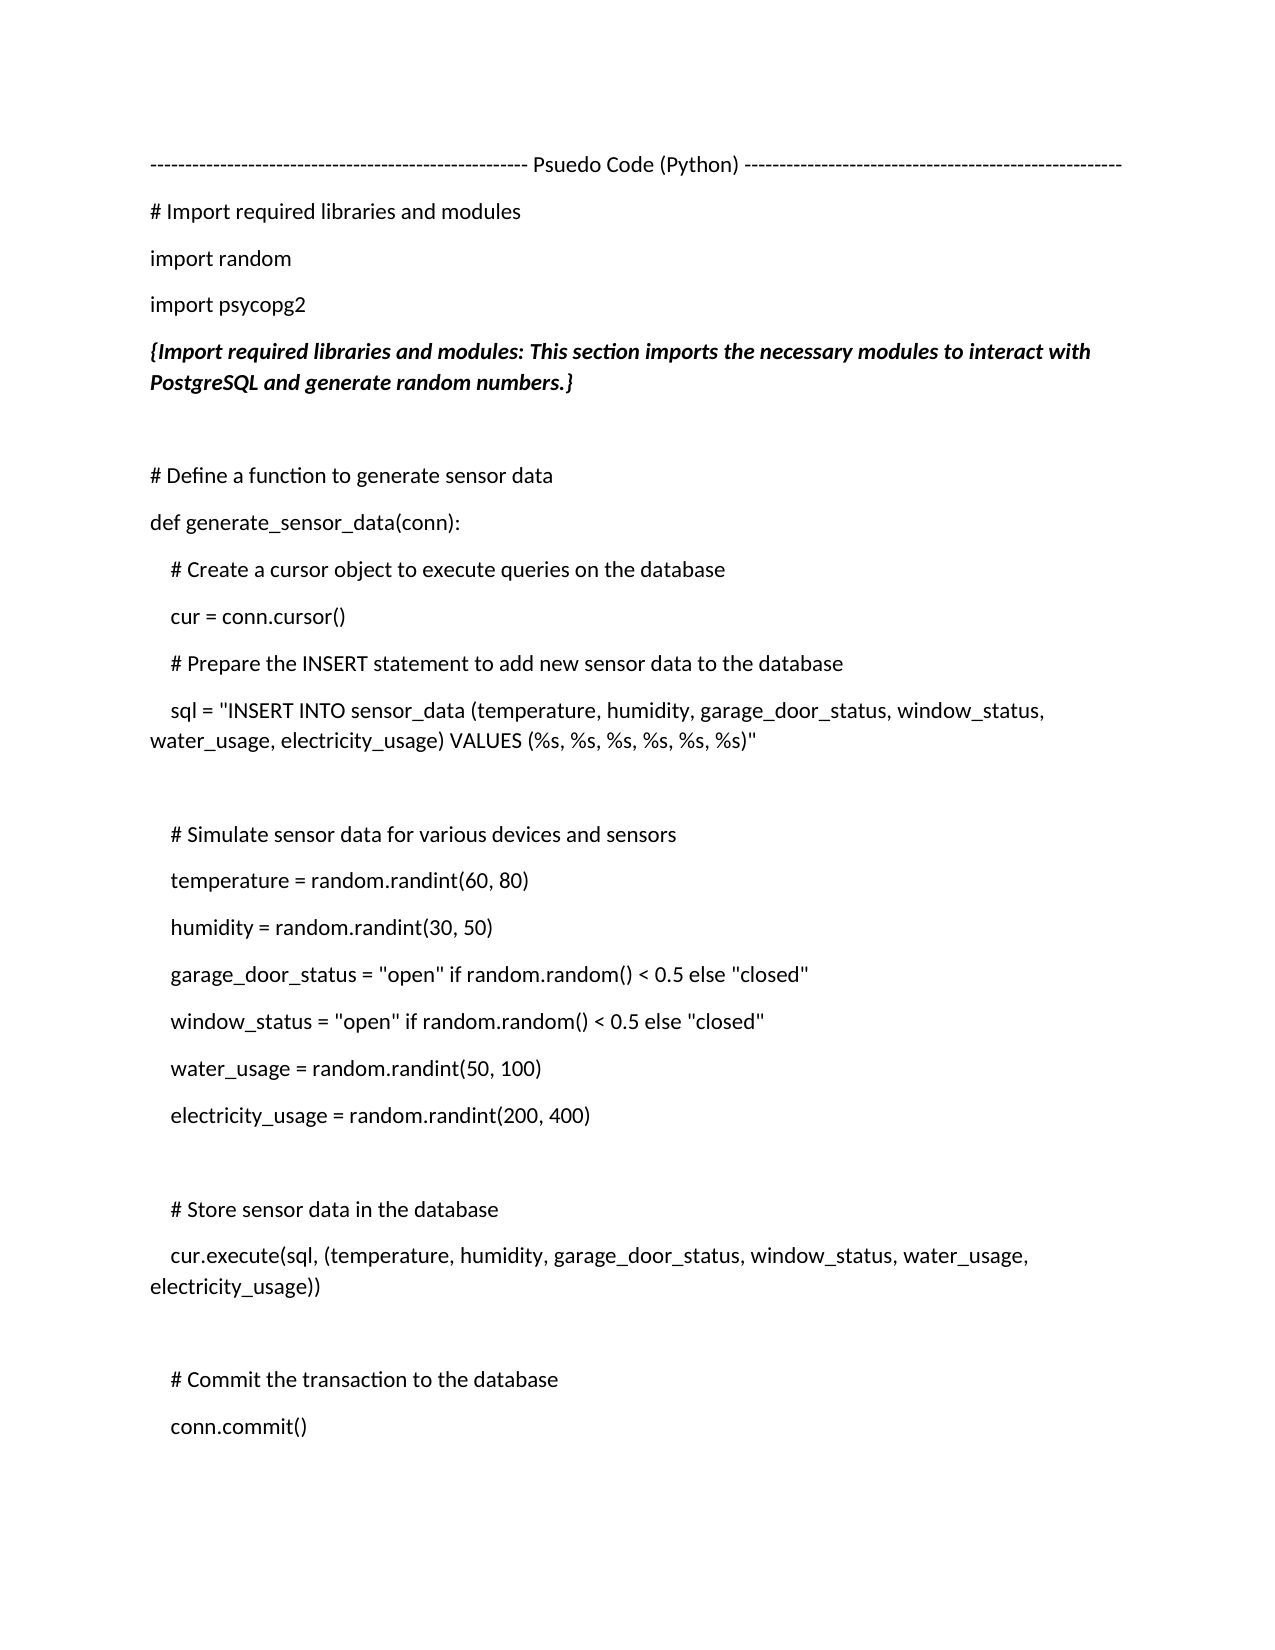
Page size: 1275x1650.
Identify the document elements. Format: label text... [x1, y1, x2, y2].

text # Define a function to generate sensor data [150, 461, 1125, 489]
text sql = "INSERT INTO sensor_data (temperature, humidity, garage_door_status, window_status, water_usage, electricity_usage) VALUES (%s, %s, %s, %s, %s, %s)" [150, 696, 1125, 754]
text cur.execute(sql, (temperature, humidity, garage_door_status, window_status, water_usage, electricity_usage)) [150, 1242, 1125, 1300]
text # Prepare the INSERT statement to add new sensor data to the database [150, 649, 1125, 677]
text # Create a cursor object to execute queries on the database [150, 555, 1125, 583]
text import random [150, 244, 1125, 272]
text cur = conn.cursor() [150, 602, 1125, 630]
text # Commit the transaction to the database [150, 1366, 1125, 1394]
text garage_door_status = "open" if random.random() < 0.5 else "closed" [150, 960, 1125, 988]
text # Store sensor data in the database [150, 1195, 1125, 1223]
text {Import required libraries and modules: This section imports the necessary modules to interact with PostgreSQL and generate random numbers.} [150, 337, 1125, 396]
text def generate_sensor_data(conn): [150, 508, 1125, 536]
text conn.commit() [150, 1412, 1125, 1441]
text humidity = random.randint(30, 50) [150, 913, 1125, 942]
text import psycopg2 [150, 291, 1125, 319]
text # Simulate sensor data for various devices and sensors [150, 820, 1125, 848]
text water_usage = random.randint(50, 100) [150, 1054, 1125, 1082]
text temperature = random.randint(60, 80) [150, 867, 1125, 895]
text electricity_usage = random.randint(200, 400) [150, 1101, 1125, 1129]
text ------------------------------------------------------ Psuedo Code (Python) ------------------------------------------------------ [150, 150, 1125, 178]
text window_status = "open" if random.random() < 0.5 else "closed" [150, 1007, 1125, 1035]
text # Import required libraries and modules [150, 197, 1125, 225]
